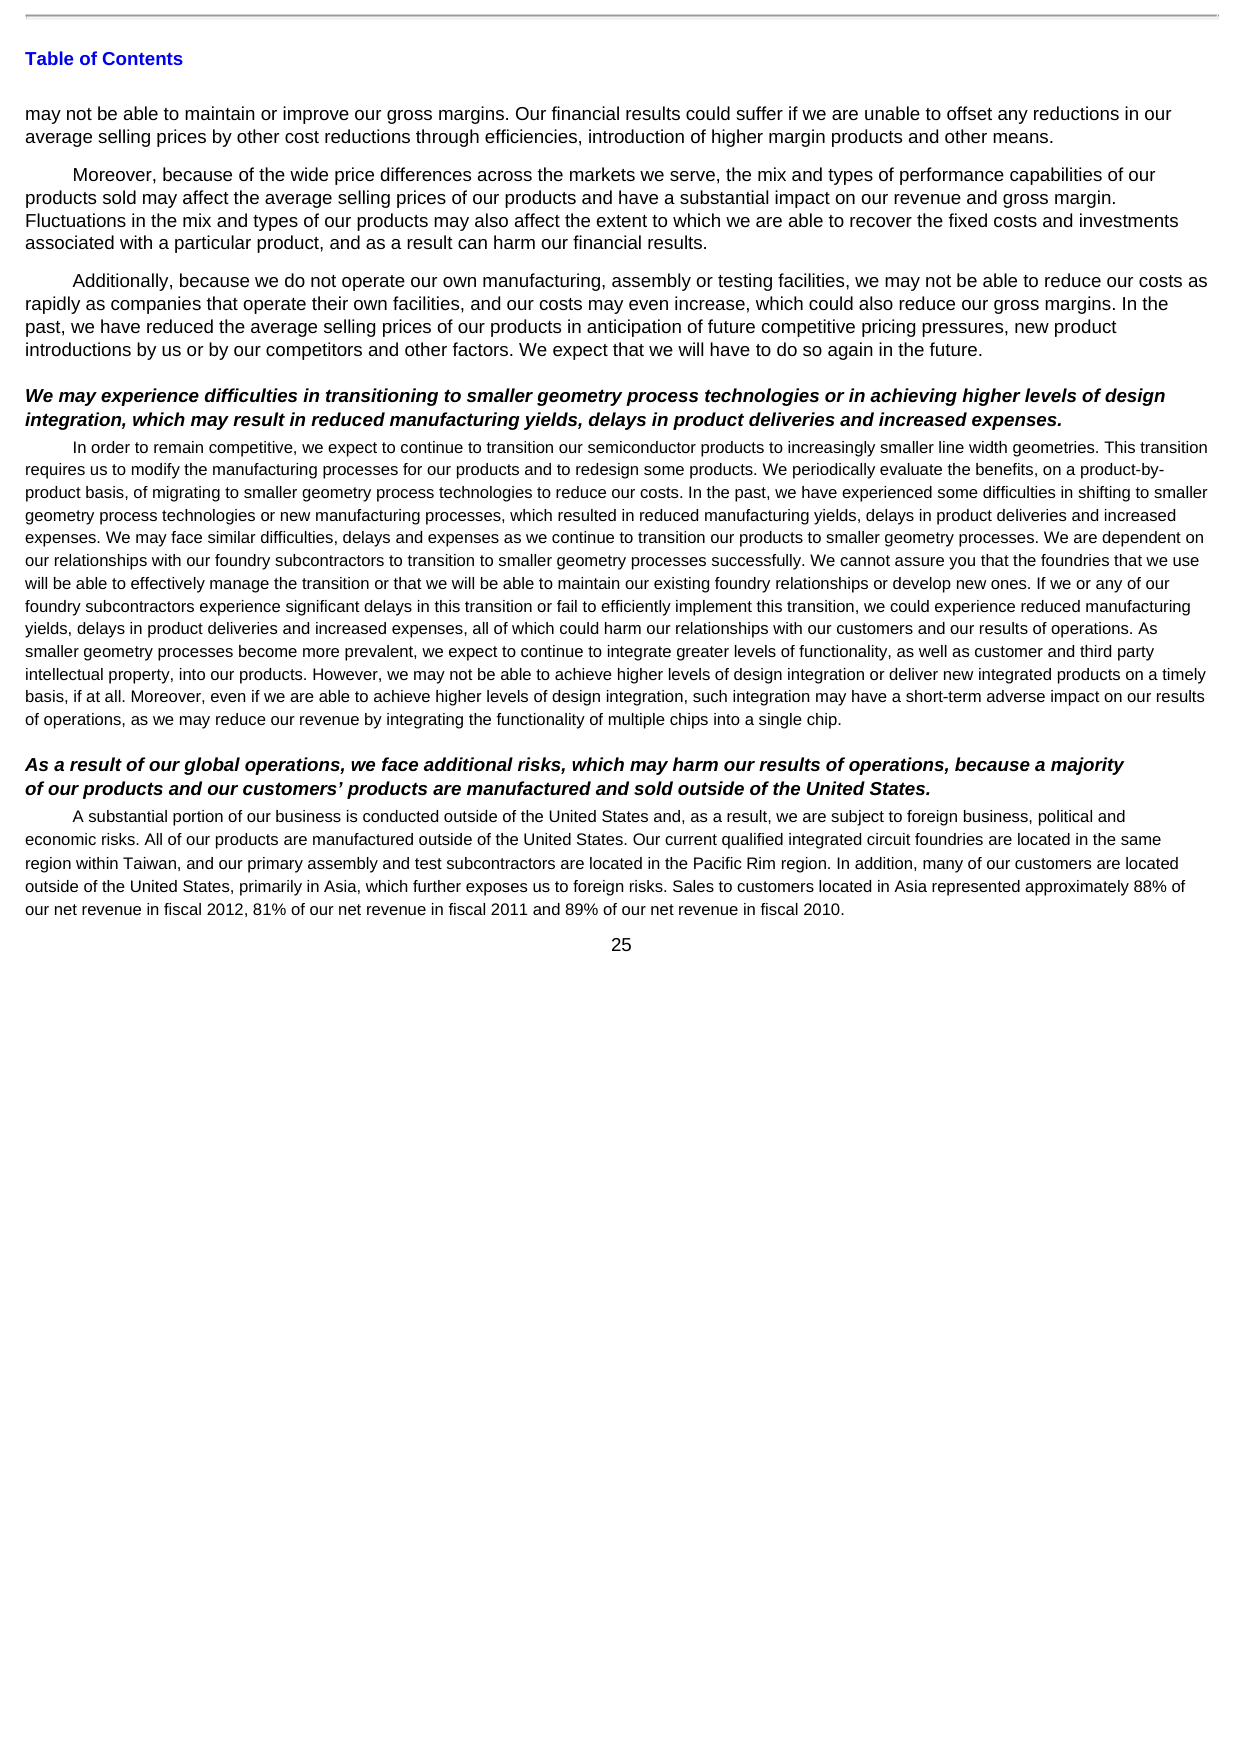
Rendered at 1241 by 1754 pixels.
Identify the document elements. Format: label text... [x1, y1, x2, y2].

text A substantial portion of our business is conducted outside of the United States and, as a result, we are subject to foreign business, political and economic risks. All of our products are manufactured outside of the United States. Our current qualified integrated circuit foundries are located in the same region within Taiwan, and our primary assembly and test subcontractors are located in the Pacific Rim region. In addition, many of our customers are located outside of the United States, primarily in Asia, which further exposes us to foreign risks. Sales to customers located in Asia represented approximately 88% of our net revenue in fiscal 2012, 81% of our net revenue in fiscal 2011 and 89% of our net revenue in fiscal 2010. [25, 807, 1201, 919]
text Table of Contents [25, 48, 1213, 69]
text Moreover, because of the wide price differences across the markets we serve, the mix and types of performance capabilities of our products sold may affect the average selling prices of our products and have a substantial impact on our revenue and gross margin. Fluctuations in the mix and types of our products may also affect the extent to which we are able to recover the fixed costs and investments associated with a particular product, and as a result can harm our financial results. [25, 164, 1211, 254]
text 25 [25, 934, 1217, 956]
text As a result of our global operations, we face additional risks, which may harm our results of operations, because a majority of our products and our customers’ products are manufactured and sold outside of the United States. [25, 754, 1138, 799]
text may not be able to maintain or improve our gross margins. Our financial results could suffer if we are unable to offset any reductions in our average selling prices by other cost reductions through efficiencies, introduction of higher margin products and other means. [25, 102, 1211, 148]
text In order to remain competitive, we expect to continue to transition our semiconductor products to increasingly smaller line width geometries. This transition requires us to modify the manufacturing processes for our products and to redesign some products. We periodically evaluate the benefits, on a product-by-product basis, of migrating to smaller geometry process technologies to reduce our costs. In the past, we have experienced some difficulties in shifting to smaller geometry process technologies or new manufacturing processes, which resulted in reduced manufacturing yields, delays in product deliveries and increased expenses. We may face similar difficulties, delays and expenses as we continue to transition our products to smaller geometry processes. We are dependent on our relationships with our foundry subcontractors to transition to smaller geometry processes successfully. We cannot assure you that the foundries that we use will be able to effectively manage the transition or that we will be able to maintain our existing foundry relationships or develop new ones. If we or any of our foundry subcontractors experience significant delays in this transition or fail to efficiently implement this transition, we could experience reduced manufacturing yields, delays in product deliveries and increased expenses, all of which could harm our relationships with our customers and our results of operations. As smaller geometry processes become more prevalent, we expect to continue to integrate greater levels of functionality, as well as customer and third party intellectual property, into our products. However, we may not be able to achieve higher levels of design integration or deliver new integrated products on a timely basis, if at all. Moreover, even if we are able to achieve higher levels of design integration, such integration may have a short-term adverse impact on our results of operations, as we may reduce our revenue by integrating the functionality of multiple chips into a single chip. [25, 437, 1213, 729]
picture [23, 14, 1220, 21]
text We may experience difficulties in transitioning to smaller geometry process technologies or in achieving higher levels of design integration, which may result in reduced manufacturing yields, delays in product deliveries and increased expenses. [25, 384, 1209, 430]
text Additionally, because we do not operate our own manufacturing, assembly or testing facilities, we may not be able to reduce our costs as rapidly as companies that operate their own facilities, and our costs may even increase, which could also reduce our gross margins. In the past, we have reduced the average selling prices of our products in anticipation of future competitive pricing pressures, new product introductions by us or by our competitors and other factors. We expect that we will have to do so again in the future. [25, 270, 1209, 360]
